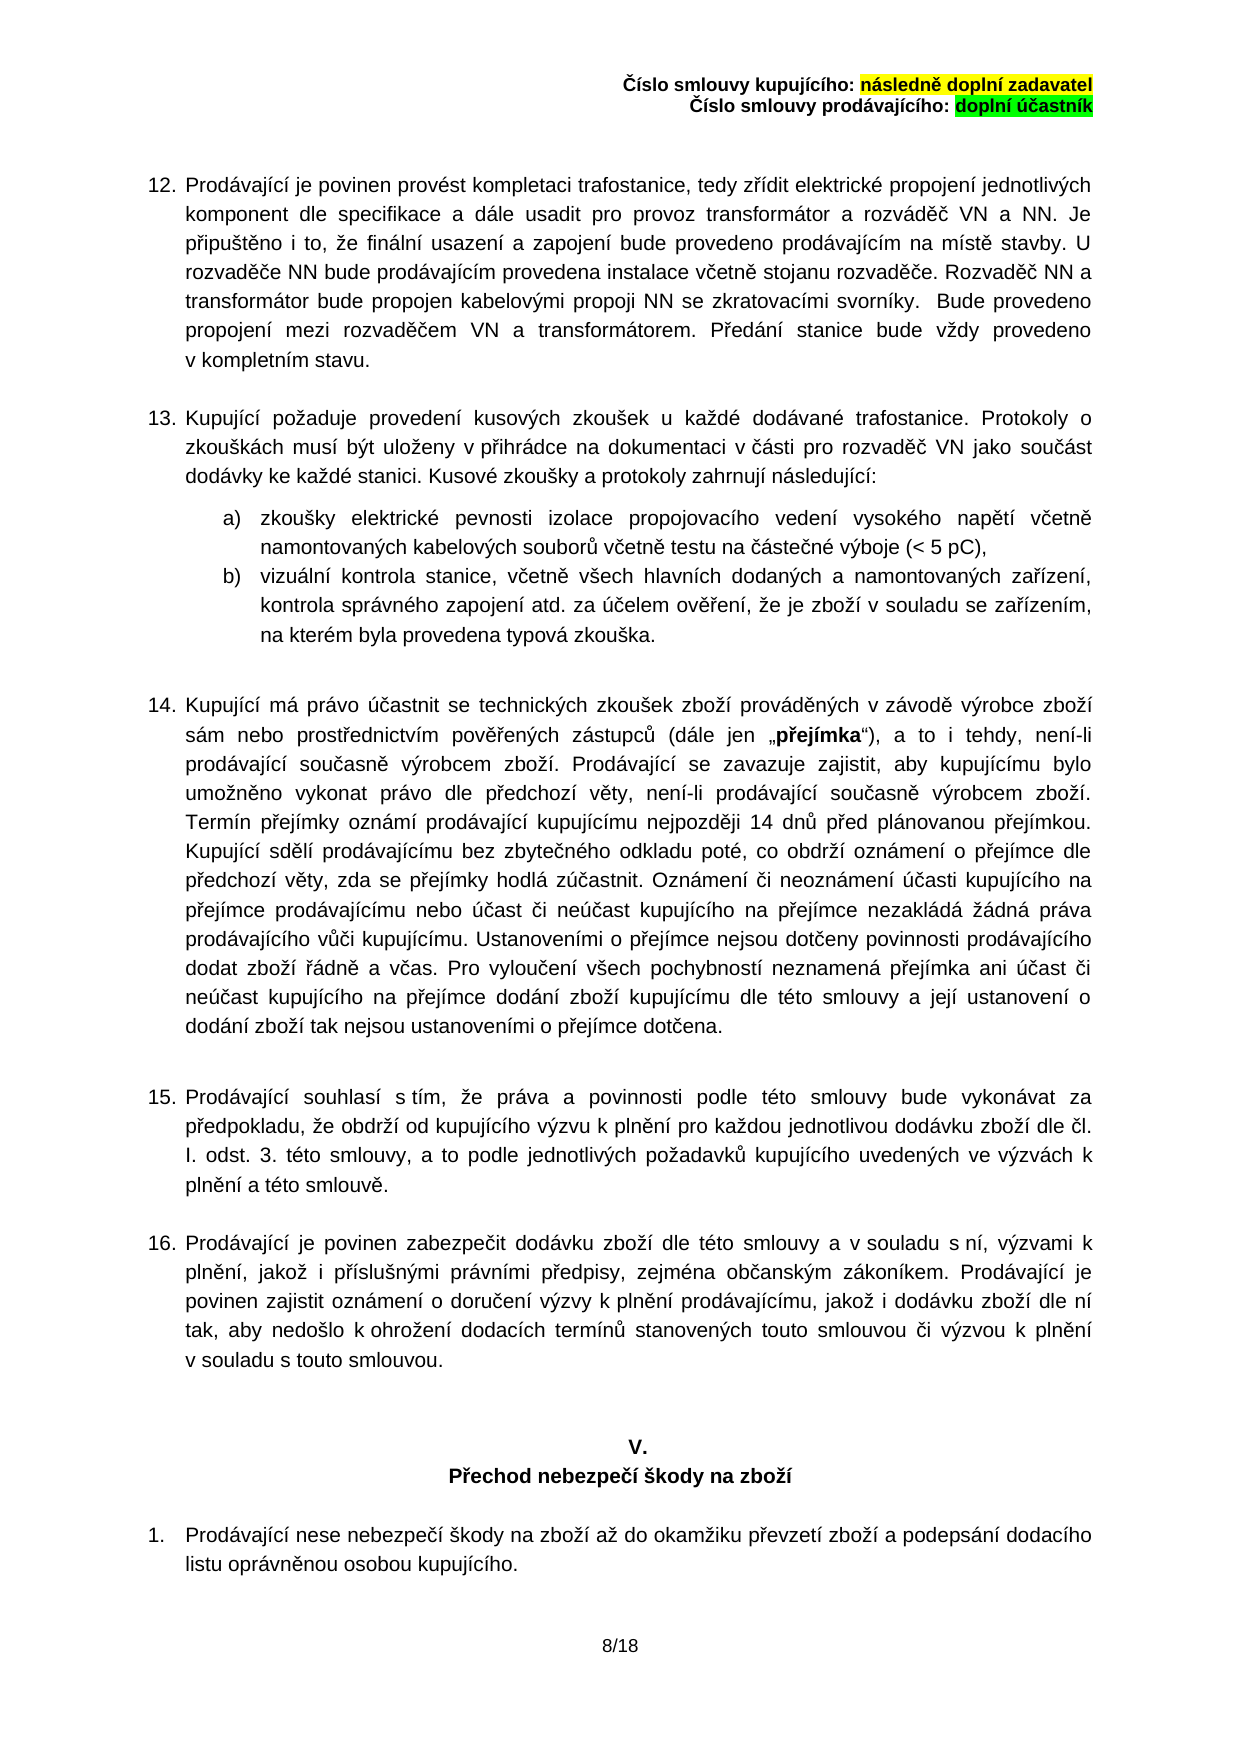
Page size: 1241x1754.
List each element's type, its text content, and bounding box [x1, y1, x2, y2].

list Kupující má právo účastnit se technických zkoušek zboží prováděných v závodě výrobce zboží sám nebo prostřednictvím pověřených zástupců (dále jen „přejímka“), a to i tehdy, není-li prodávající současně výrobcem zboží. Prodávající se zavazuje zajistit, aby kupujícímu bylo umožněno vykonat právo dle předchozí věty, není-li prodávající současně výrobcem zboží. Termín přejímky oznámí prodávající kupujícímu nejpozději 14 dnů před plánovanou přejímkou. Kupující sdělí prodávajícímu bez zbytečného odkladu poté, co obdrží oznámení o přejímce dle předchozí věty, zda se přejímky hodlá zúčastnit. Oznámení či neoznámení účasti kupujícího na přejímce prodávajícímu nebo účast či neúčast kupujícího na přejímce nezakládá žádná práva prodávajícího vůči kupujícímu. Ustanoveními o přejímce nejsou dotčeny povinnosti prodávajícího dodat zboží řádně a včas. Pro vyloučení všech pochybností neznamená přejímka ani účast či neúčast kupujícího na přejímce dodání zboží kupujícímu dle této smlouvy a její ustanovení o dodání zboží tak nejsou ustanoveními o přejímce dotčena. [148, 688, 1093, 1038]
text Přechod nebezpečí škody na zboží [148, 1459, 1093, 1488]
list zkoušky elektrické pevnosti izolace propojovacího vedení vysokého napětí včetně namontovaných kabelových souborů včetně testu na částečné výboje (< 5 pC), [223, 501, 1093, 559]
text V. [183, 1430, 1093, 1459]
list Prodávající je povinen zabezpečit dodávku zboží dle této smlouvy a v souladu s ní, výzvami k plnění, jakož i příslušnými právními předpisy, zejména občanským zákoníkem. Prodávající je povinen zajistit oznámení o doručení výzvy k plnění prodávajícímu, jakož i dodávku zboží dle ní tak, aby nedošlo k ohrožení dodacích termínů stanovených touto smlouvou či výzvou k plnění v souladu s touto smlouvou. [148, 1226, 1093, 1371]
list Prodávající nese nebezpečí škody na zboží až do okamžiku převzetí zboží a podepsání dodacího listu oprávněnou osobou kupujícího. [148, 1517, 1093, 1576]
list Kupující požaduje provedení kusových zkoušek u každé dodávané trafostanice. Protokoly o zkouškách musí být uloženy v přihrádce na dokumentaci v části pro rozvaděč VN jako součást dodávky ke každé stanici. Kusové zkoušky a protokoly zahrnují následující: [148, 401, 1093, 488]
list Prodávající je povinen provést kompletaci trafostanice, tedy zřídit elektrické propojení jednotlivých komponent dle specifikace a dále usadit pro provoz transformátor a rozváděč VN a NN. Je připuštěno i to, že finální usazení a zapojení bude provedeno prodávajícím na místě stavby. U rozvaděče NN bude prodávajícím provedena instalace včetně stojanu rozvaděče. Rozvaděč NN a transformátor bude propojen kabelovými propoji NN se zkratovacími svorníky. Bude provedeno propojení mezi rozvaděčem VN a transformátorem. Předání stanice bude vždy provedeno v kompletním stavu. [148, 167, 1093, 371]
list vizuální kontrola stanice, včetně všech hlavních dodaných a namontovaných zařízení, kontrola správného zapojení atd. za účelem ověření, že je zboží v souladu se zařízením, na kterém byla provedena typová zkouška. [223, 559, 1093, 646]
list Prodávající souhlasí s tím, že práva a povinnosti podle této smlouvy bude vykonávat za předpokladu, že obdrží od kupujícího výzvu k plnění pro každou jednotlivou dodávku zboží dle čl. I. odst. 3. této smlouvy, a to podle jednotlivých požadavků kupujícího uvedených ve výzvách k plnění a této smlouvě. [148, 1080, 1093, 1196]
